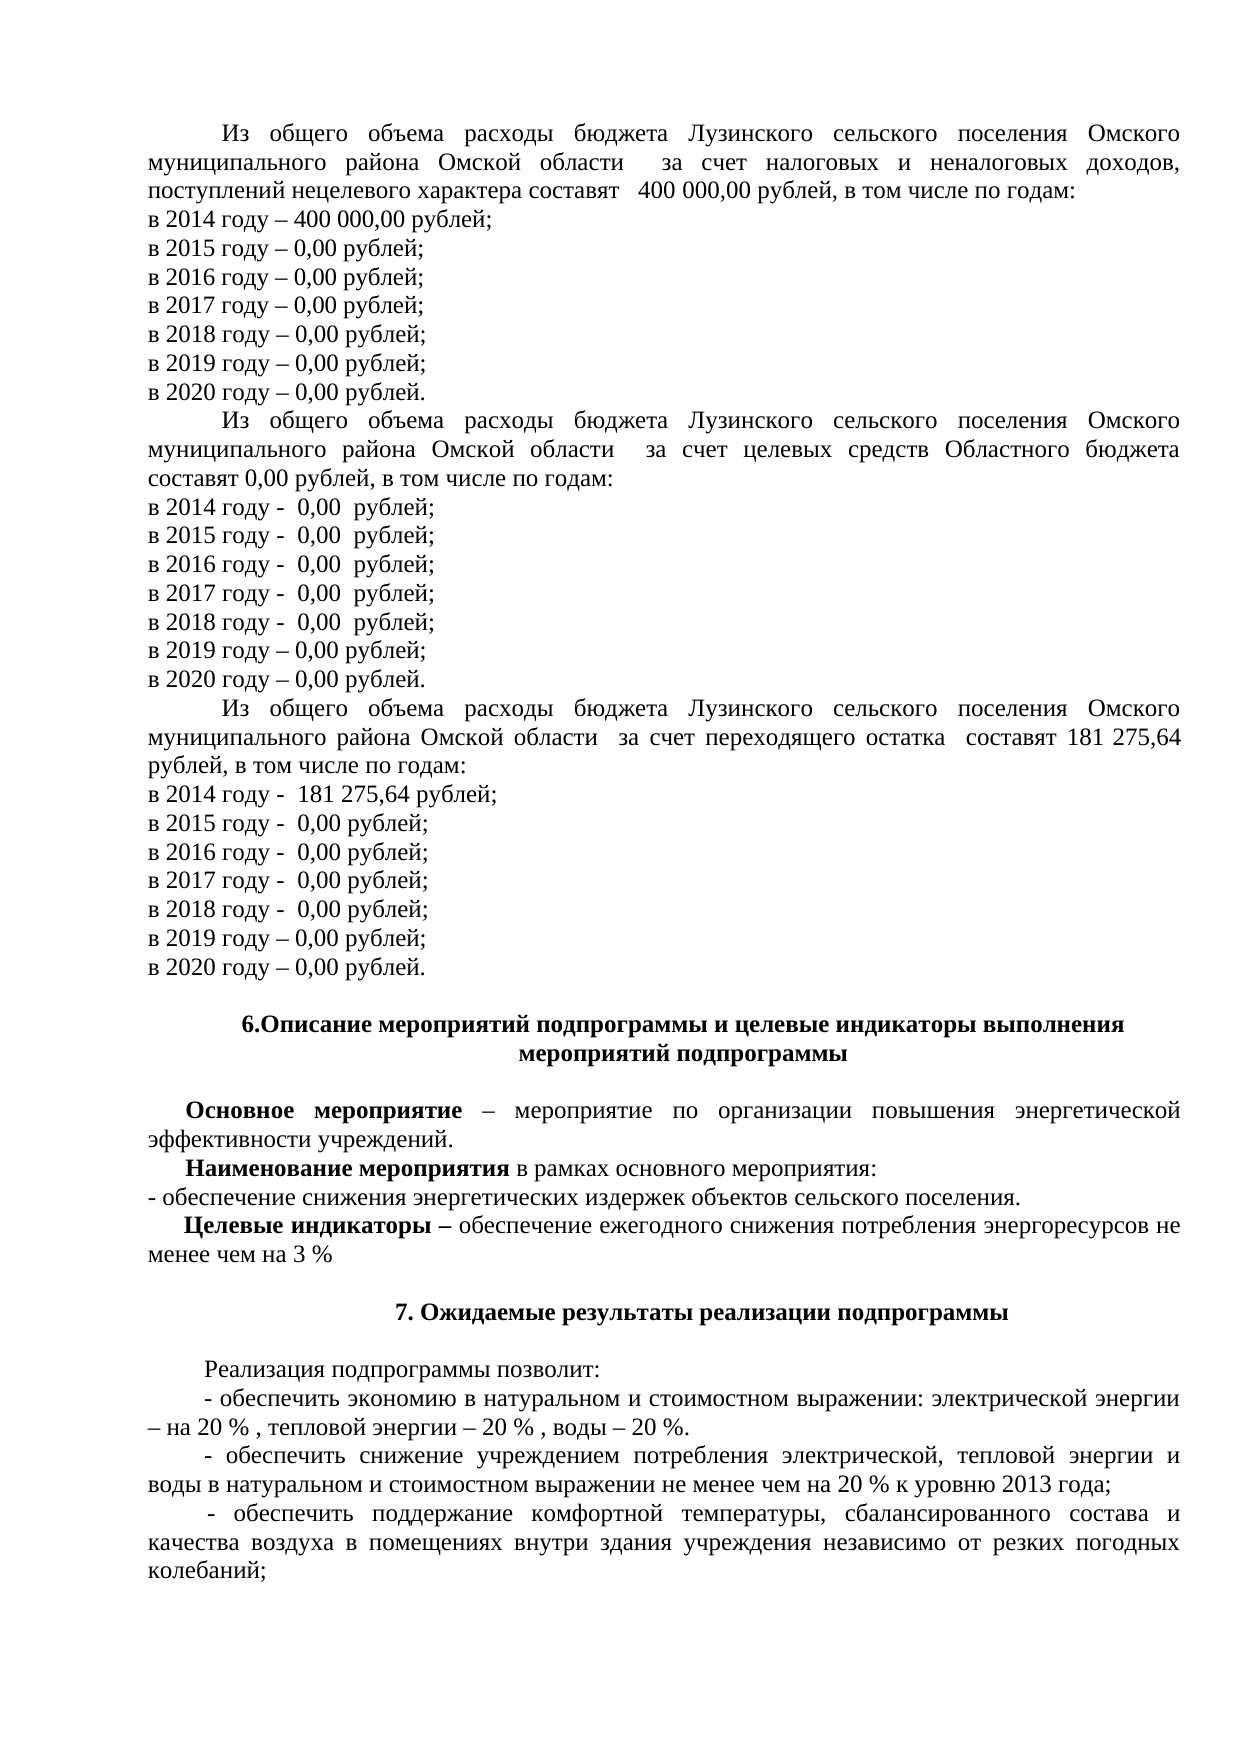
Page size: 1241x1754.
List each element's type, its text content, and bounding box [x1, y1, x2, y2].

text Из общего объема расходы бюджета Лузинского сельского поселения Омского муниципального района Омской области за счет целевых средств Областного бюджета составят 0,00 рублей, в том числе по годам: [148, 406, 1181, 492]
text Целевые индикаторы – обеспечение ежегодного снижения потребления энергоресурсов не менее чем на 3 % [148, 1211, 1181, 1268]
text - обеспечить снижение учреждением потребления электрической, тепловой энергии и воды в натуральном и стоимостном выражении не менее чем на 20 % к уровню 2013 года; [148, 1441, 1181, 1498]
text в 2014 году - 0,00 рублей; [148, 492, 1181, 521]
text 7. Ожидаемые результаты реализации подпрограммы [148, 1297, 1181, 1326]
text в 2017 году - 0,00 рублей; [148, 578, 1181, 607]
text Реализация подпрограммы позволит: [148, 1354, 1181, 1383]
text в 2018 году - 0,00 рублей; [148, 894, 1181, 923]
text в 2015 году – 0,00 рублей; [148, 233, 1181, 262]
text в 2014 году - 181 275,64 рублей; [148, 779, 1181, 808]
text - обеспечение снижения энергетических издержек объектов сельского поселения. [148, 1182, 1181, 1211]
text в 2019 году – 0,00 рублей; [148, 636, 1181, 664]
text Наименование мероприятия в рамках основного мероприятия: [148, 1153, 1181, 1182]
text Из общего объема расходы бюджета Лузинского сельского поселения Омского муниципального района Омской области за счет налоговых и неналоговых доходов, поступлений нецелевого характера составят 400 000,00 рублей, в том числе по годам: [148, 118, 1181, 204]
text в 2015 году - 0,00 рублей; [148, 521, 1181, 549]
text в 2018 году - 0,00 рублей; [148, 607, 1181, 636]
text в 2020 году – 0,00 рублей. [148, 952, 1181, 981]
text в 2019 году – 0,00 рублей; [148, 348, 1181, 377]
text Основное мероприятие – мероприятие по организации повышения энергетической эффективности учреждений. [148, 1096, 1181, 1153]
text в 2020 году – 0,00 рублей. [148, 377, 1181, 406]
text в 2014 году – 400 000,00 рублей; [148, 204, 1181, 233]
text в 2017 году - 0,00 рублей; [148, 866, 1181, 894]
text в 2020 году – 0,00 рублей. [148, 664, 1181, 693]
text в 2015 году - 0,00 рублей; [148, 808, 1181, 837]
text Из общего объема расходы бюджета Лузинского сельского поселения Омского муниципального района Омской области за счет переходящего остатка составят 181 275,64 рублей, в том числе по годам: [148, 693, 1181, 779]
text в 2016 году - 0,00 рублей; [148, 837, 1181, 866]
text 6.Описание мероприятий подпрограммы и целевые индикаторы выполнения мероприятий подпрограммы [185, 1009, 1181, 1067]
text в 2016 году – 0,00 рублей; [148, 262, 1181, 291]
text в 2019 году – 0,00 рублей; [148, 923, 1181, 952]
text в 2017 году – 0,00 рублей; [148, 291, 1181, 319]
text в 2016 году - 0,00 рублей; [148, 549, 1181, 578]
text в 2018 году – 0,00 рублей; [148, 319, 1181, 348]
text - обеспечить экономию в натуральном и стоимостном выражении: электрической энергии – на 20 % , тепловой энергии – 20 % , воды – 20 %. [148, 1383, 1181, 1441]
text - обеспечить поддержание комфортной температуры, сбалансированного состава и качества воздуха в помещениях внутри здания учреждения независимо от резких погодных колебаний; [148, 1498, 1181, 1584]
